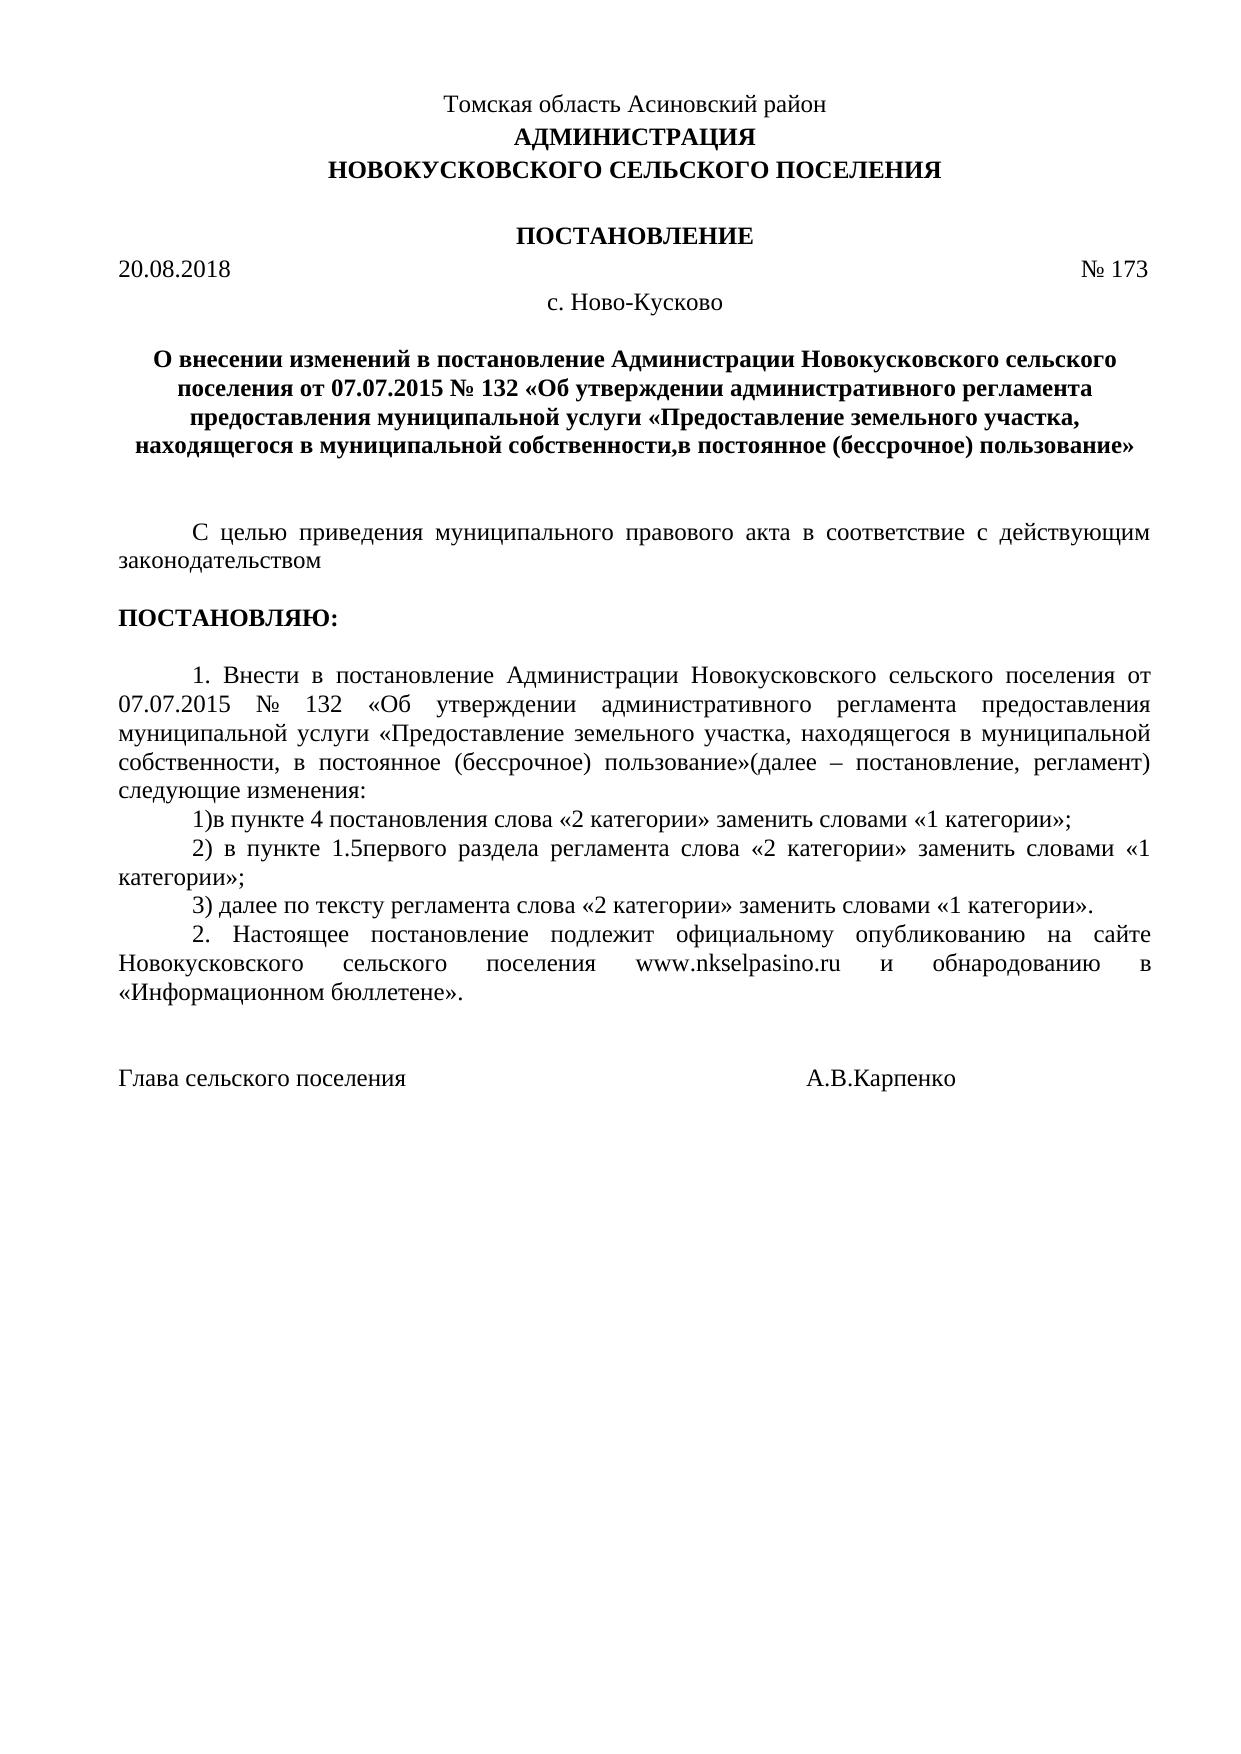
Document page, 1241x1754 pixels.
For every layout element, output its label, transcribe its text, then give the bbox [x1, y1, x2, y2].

text 2. Настоящее постановление подлежит официальному опубликованию на сайте Новокусковского сельского поселения www.nkselpasino.ru и обнародованию в «Информационном бюллетене». [118, 919, 1152, 1006]
text ПОСТАНОВЛЯЮ: [118, 603, 1152, 632]
text 2) в пункте 1.5первого раздела регламента слова «2 категории» заменить словами «1 категории»; [118, 833, 1152, 891]
text О внесении изменений в постановление Администрации Новокусковского сельского поселения от 07.07.2015 № 132 «Об утверждении административного регламента предоставления муниципальной услуги «Предоставление земельного участка, находящегося в муниципальной собственности,в постоянное (бессрочное) пользование» [118, 344, 1152, 459]
text 1)в пункте 4 постановления слова «2 категории» заменить словами «1 категории»; [118, 804, 1152, 833]
text ПОСТАНОВЛЕНИЕ [118, 221, 1152, 249]
text АДМИНИСТРАЦИЯ [118, 122, 1152, 150]
text 3) далее по тексту регламента слова «2 категории» заменить словами «1 категории». [118, 891, 1152, 919]
text НОВОКУСКОВСКОГО СЕЛЬСКОГО ПОСЕЛЕНИЯ [118, 155, 1152, 183]
text Глава сельского поселения А.В.Карпенко [118, 1063, 1152, 1092]
text С целью приведения муниципального правового акта в соответствие с действующим законодательством [118, 517, 1152, 574]
text 20.08.2018 № 173 [118, 254, 1152, 282]
text Томская область Асиновский район [118, 89, 1152, 117]
text 1. Внести в постановление Администрации Новокусковского сельского поселения от 07.07.2015 № 132 «Об утверждении административного регламента предоставления муниципальной услуги «Предоставление земельного участка, находящегося в муниципальной собственности, в постоянное (бессрочное) пользование»(далее – постановление, регламент) следующие изменения: [118, 661, 1152, 804]
text с. Ново-Кусково [118, 287, 1152, 316]
